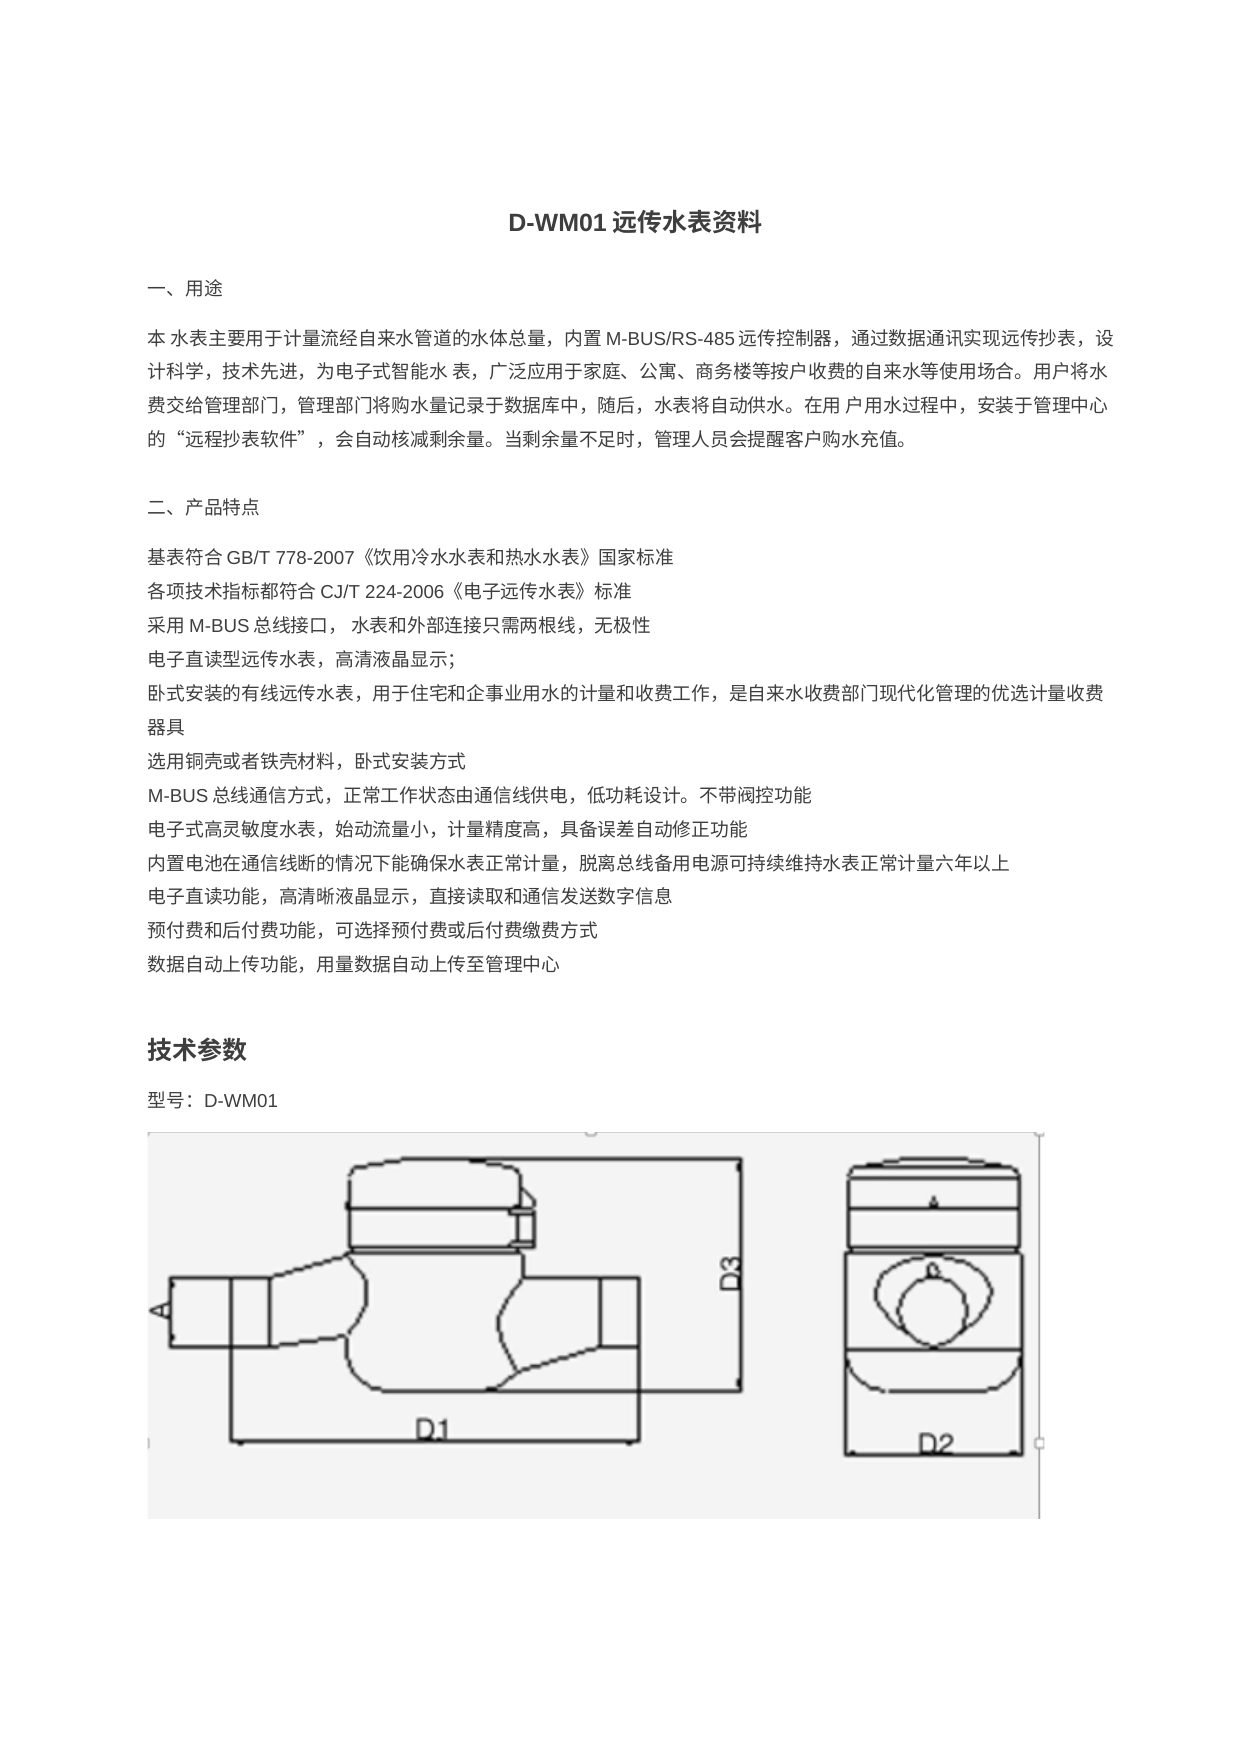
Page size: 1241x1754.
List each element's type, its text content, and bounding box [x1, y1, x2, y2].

picture [147, 1132, 1045, 1519]
text 型号：D-WM01 [148, 1082, 1122, 1116]
text 基表符合GB/T 778-2007《饮用冷水水表和热水水表》国家标准 各项技术指标都符合CJ/T 224-2006《电子远传水表》标准 采用M-BUS总线接口， 水表和外部连接只需两根线，无极性 电子直读型远传水表，高清液晶显示； 卧式安装的有线远传水表，用于住宅和企事业用水的计量和收费工作，是自来水收费部门现代化管理的优选计量收费器具 选用铜壳或者铁壳材料，卧式安装方式 M-BUS总线通信方式，正常工作状态由通信线供电，低功耗设计。不带阀控功能 电子式高灵敏度水表，始动流量小，计量精度高，具备误差自动修正功能 内置电池在通信线断的情况下能确保水表正常计量，脱离总线备用电源可持续维持水表正常计量六年以上 电子直读功能，高清晰液晶显示，直接读取和通信发送数字信息 预付费和后付费功能，可选择预付费或后付费缴费方式 数据自动上传功能，用量数据自动上传至管理中心 [148, 539, 1122, 1014]
text 一、用途 [148, 270, 1122, 304]
text 技术参数 [148, 1014, 1122, 1082]
text 二、产品特点 [148, 489, 1122, 523]
text 本 水表主要用于计量流经自来水管道的水体总量，内置M-BUS/RS-485远传控制器，通过数据通讯实现远传抄表，设计科学，技术先进，为电子式智能水 表，广泛应用于家庭、公寓、商务楼等按户收费的自来水等使用场合。用户将水费交给管理部门，管理部门将购水量记录于数据库中，随后，水表将自动供水。在用 户用水过程中，安装于管理中心的“远程抄表软件”，会自动核减剩余量。当剩余量不足时，管理人员会提醒客户购水充值。 [148, 320, 1122, 489]
text D-WM01远传水表资料 [148, 187, 1122, 254]
